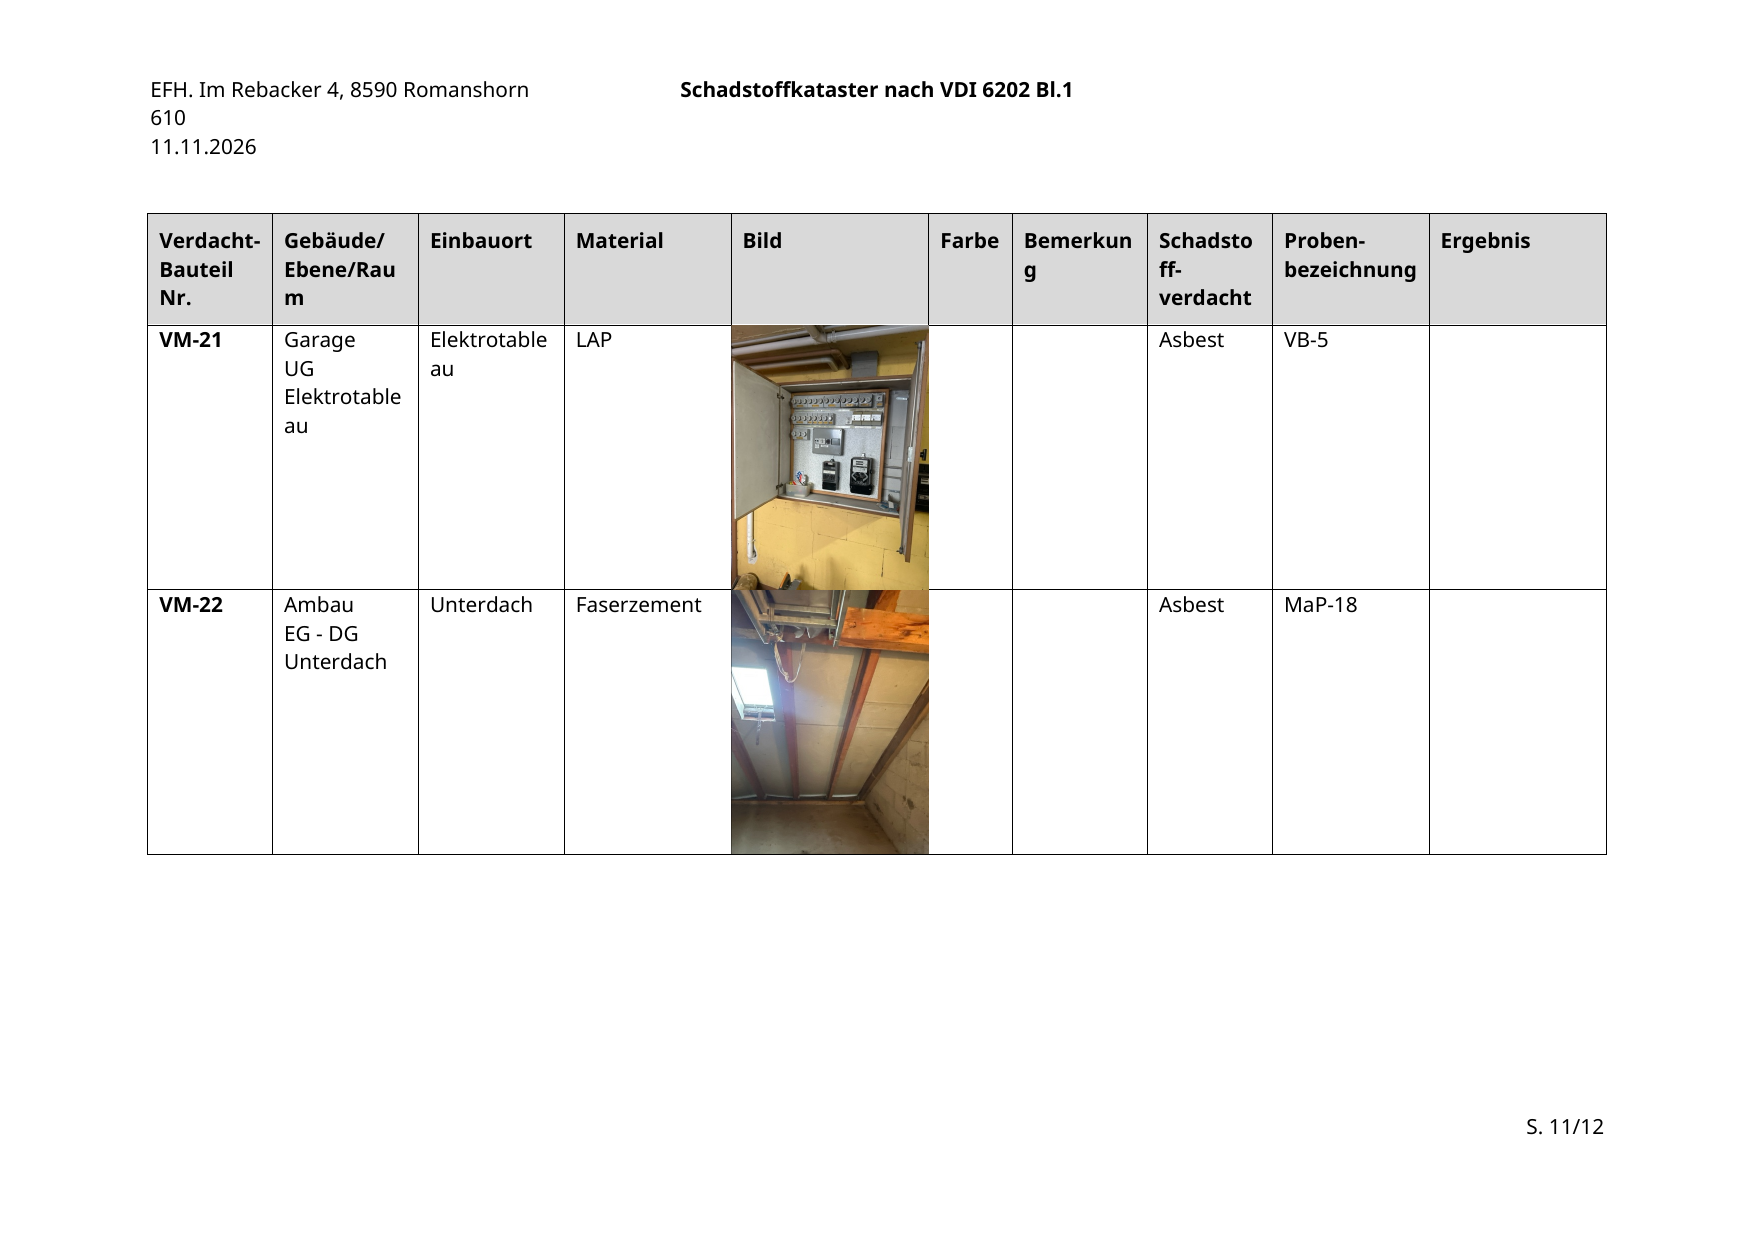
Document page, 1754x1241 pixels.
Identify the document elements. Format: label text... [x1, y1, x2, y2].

table_cell VM-22 [148, 590, 272, 854]
table_cell Asbest [1148, 326, 1272, 589]
table_cell [1013, 326, 1147, 589]
table_cell [1013, 590, 1147, 854]
table_header Gebäude/ Ebene/Raum [273, 214, 418, 324]
table_cell Ambau EG - DG Unterdach [273, 590, 418, 854]
table_header Schadstoff-verdacht [1148, 214, 1272, 324]
table_header Bemerkung [1013, 214, 1147, 324]
table_cell VB-5 [1273, 326, 1429, 589]
table_header Bild [732, 214, 928, 324]
table_cell Unterdach [419, 590, 564, 854]
table_header Ergebnis [1430, 214, 1606, 324]
table_cell Asbest [1148, 590, 1272, 854]
picture [731, 325, 929, 854]
table_header Material [565, 214, 731, 324]
table_header Verdacht-Bauteil Nr. [148, 214, 272, 324]
table_header Proben-bezeichnung [1273, 214, 1429, 324]
table_cell [1430, 590, 1606, 854]
table_header Farbe [929, 214, 1012, 324]
table_cell [929, 326, 1012, 589]
table_cell [1430, 326, 1606, 589]
table_cell Elektrotableau [419, 326, 564, 589]
table_cell LAP [565, 326, 731, 589]
table_cell [929, 590, 1012, 854]
table_cell Garage UG Elektrotableau [273, 326, 418, 589]
table_header Einbauort [419, 214, 564, 324]
table_cell Faserzement [565, 590, 731, 854]
table_cell MaP-18 [1273, 590, 1429, 854]
table_cell VM-21 [148, 326, 272, 589]
